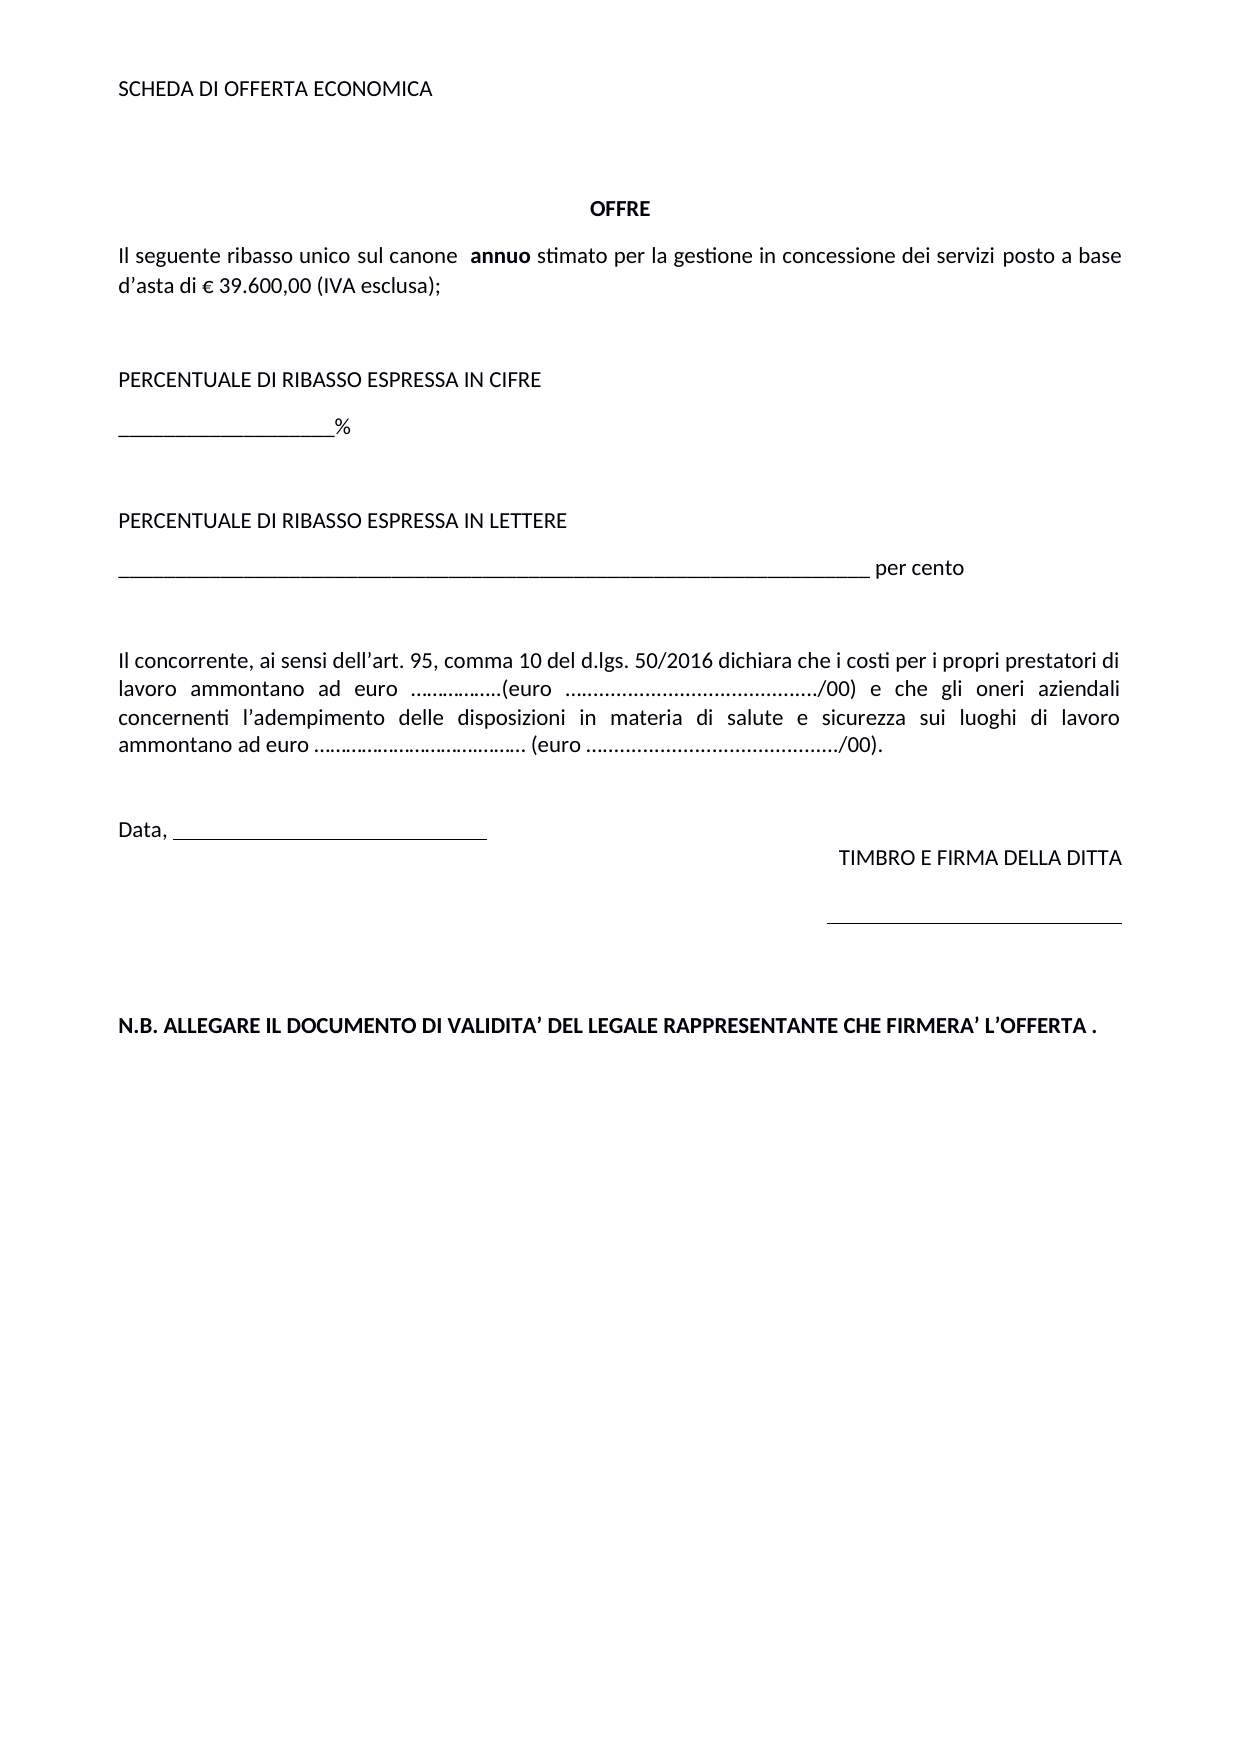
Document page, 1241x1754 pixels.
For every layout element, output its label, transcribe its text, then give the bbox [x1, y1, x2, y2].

text PERCENTUALE DI RIBASSO ESPRESSA IN CIFRE [118, 365, 1122, 393]
text N.B. ALLEGARE IL DOCUMENTO DI VALIDITA’ DEL LEGALE RAPPRESENTANTE CHE FIRMERA’ L’OFFERTA . [118, 1011, 1122, 1039]
text OFFRE [118, 194, 1122, 222]
text PERCENTUALE DI RIBASSO ESPRESSA IN LETTERE [118, 506, 1122, 534]
text TIMBRO E FIRMA DELLA DITTA [118, 843, 1122, 871]
text ___________________% [118, 412, 1122, 440]
text Data, [118, 815, 1122, 843]
text __________________________________________________________________ per cento [118, 553, 1122, 581]
text Il seguente ribasso unico sul canone annuo stimato per la gestione in concessione dei servizi posto a base d’asta di € 39.600,00 (IVA esclusa); [118, 241, 1122, 299]
text Il concorrente, ai sensi dell’art. 95, comma 10 del d.lgs. 50/2016 dichiara che i costi per i propri prestatori di lavoro ammontano ad euro ……………..(euro …........................................./00) e che gli oneri aziendali concernenti l’adempimento delle disposizioni in materia di salute e sicurezza sui luoghi di lavoro ammontano ad euro ………………………….……… (euro …........................................./00). [118, 647, 1122, 759]
